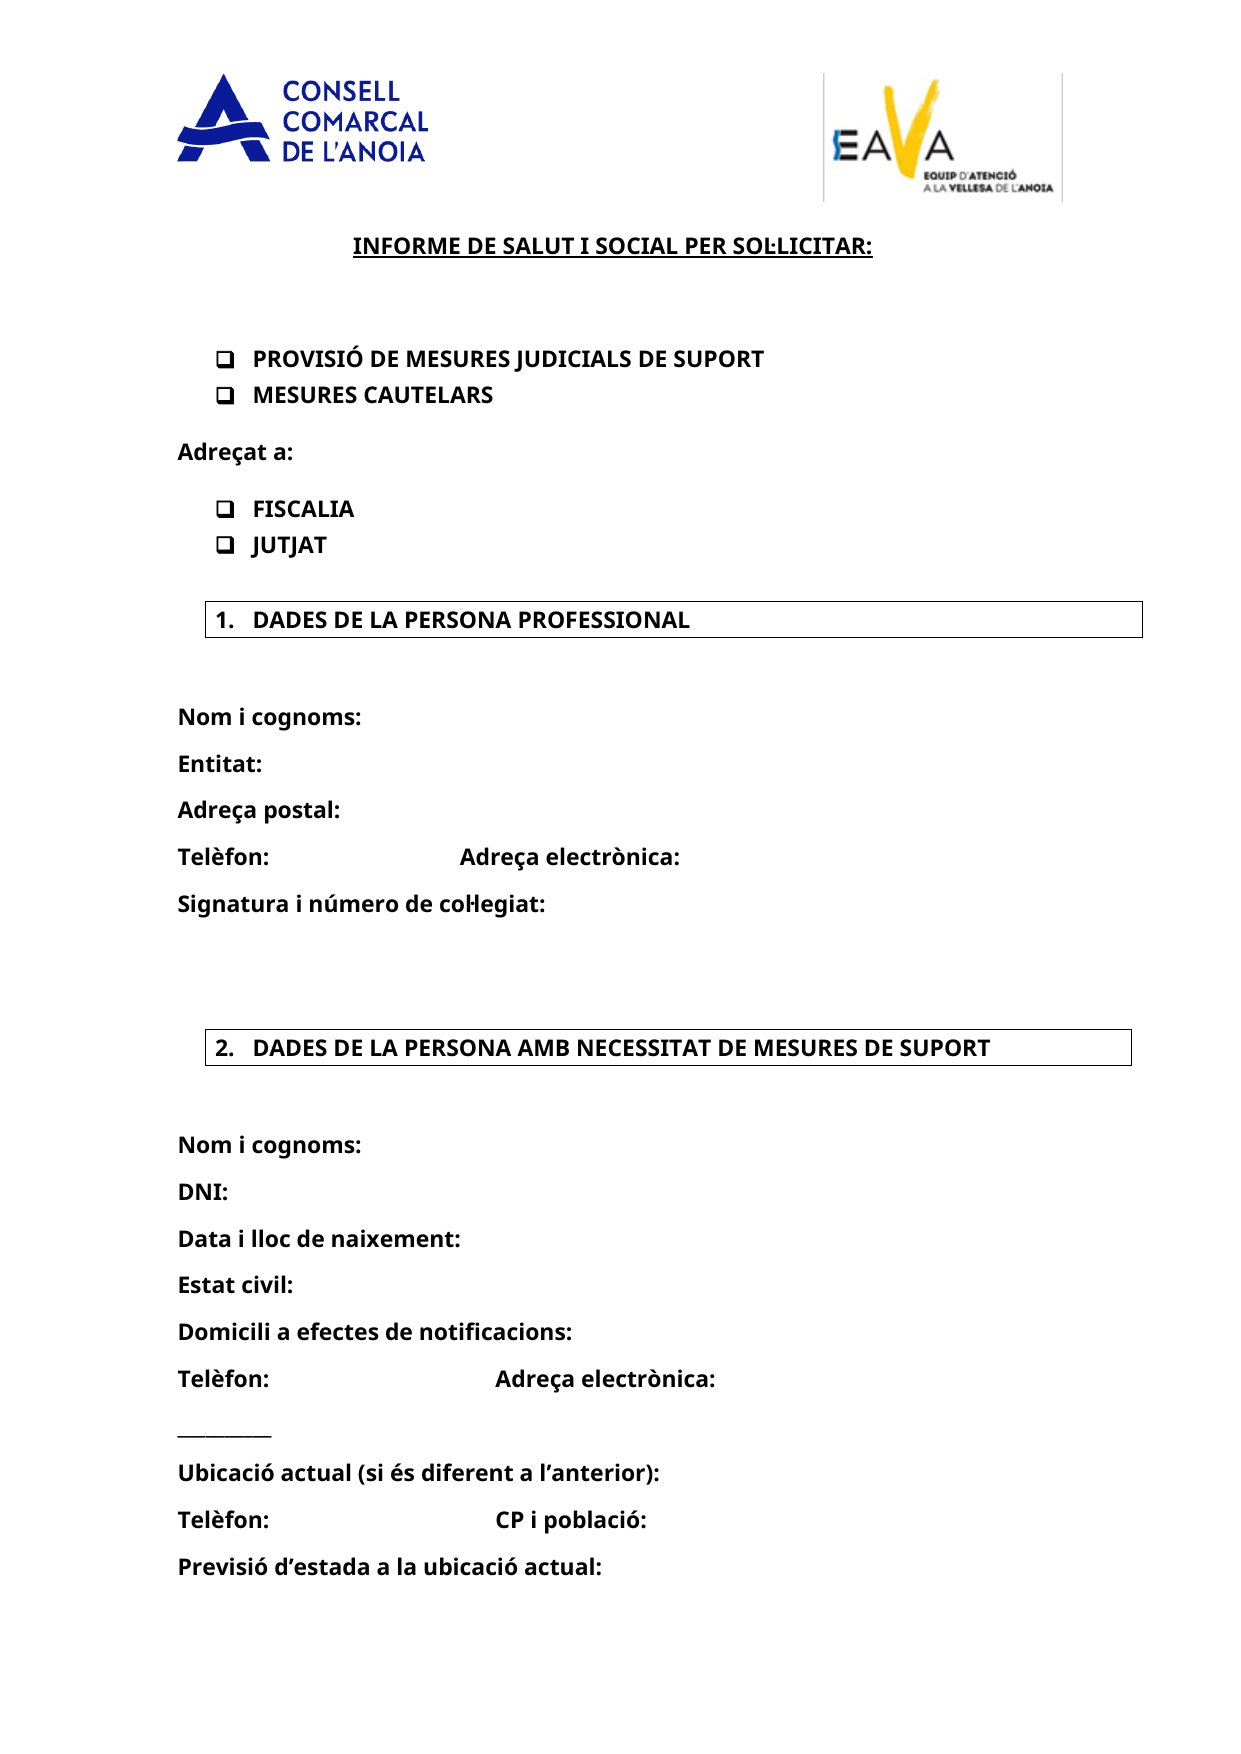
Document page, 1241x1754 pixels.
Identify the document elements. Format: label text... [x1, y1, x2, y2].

text Adreçat a: [177, 436, 1048, 467]
text Nom i cognoms: [177, 1129, 1048, 1160]
text Telèfon: Adreça electrònica: [177, 1363, 1048, 1394]
list MESURES CAUTELARS [215, 379, 1048, 411]
text Data i lloc de naixement: [177, 1223, 1048, 1254]
picture [177, 73, 428, 162]
text Entitat: [177, 748, 1048, 779]
text Adreça postal: [177, 794, 1048, 826]
text Signatura i número de col·legiat: [177, 888, 1048, 919]
text Estat civil: [177, 1269, 1048, 1301]
text Nom i cognoms: [177, 701, 1048, 732]
text DNI: [177, 1176, 1048, 1207]
text Previsió d’estada a la ubicació actual: [177, 1551, 1048, 1582]
text Ubicació actual (si és diferent a l’anterior): [177, 1457, 1048, 1488]
list FISCALIA [215, 493, 1048, 524]
list DADES DE LA PERSONA AMB NECESSITAT DE MESURES DE SUPORT [206, 1030, 1131, 1065]
list JUTJAT [215, 529, 1048, 560]
picture [821, 73, 1064, 202]
text __________ [177, 1410, 1048, 1441]
list PROVISIÓ DE MESURES JUDICIALS DE SUPORT [215, 343, 1048, 375]
text INFORME DE SALUT I SOCIAL PER SOL·LICITAR: [177, 230, 1048, 261]
list DADES DE LA PERSONA PROFESSIONAL [206, 602, 1142, 637]
text Telèfon: CP i població: [177, 1504, 1048, 1535]
text Domicili a efectes de notificacions: [177, 1316, 1048, 1348]
text Telèfon: Adreça electrònica: [177, 841, 1048, 873]
